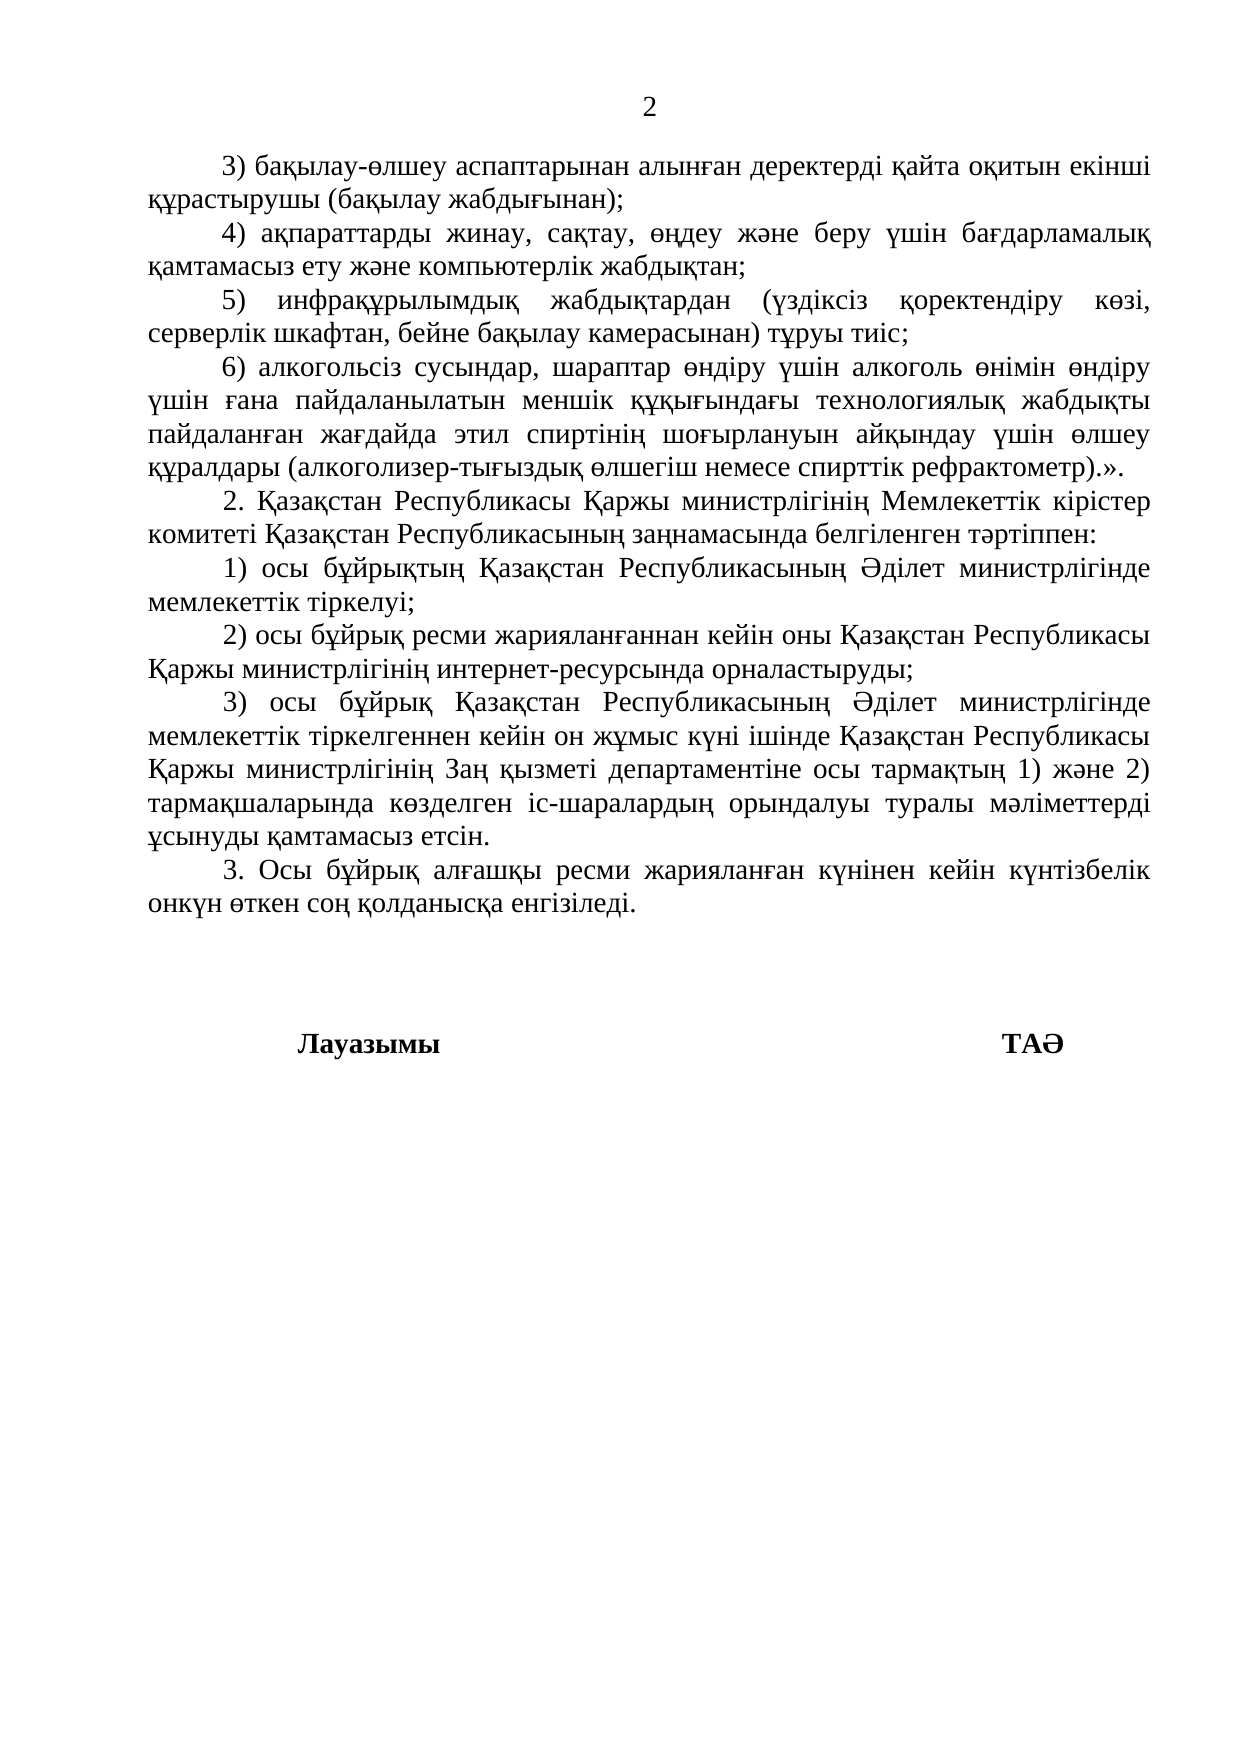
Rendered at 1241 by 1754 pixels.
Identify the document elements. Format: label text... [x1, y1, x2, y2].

text 5) инфрақұрылымдық жабдықтардан (үздіксіз қоректендіру көзі, серверлік шкафтан, бейне бақылау камерасынан) тұруы тиіс; [148, 282, 1152, 349]
text 2) осы бұйрық ресми жарияланғаннан кейін оны Қазақстан Республикасы Қаржы министрлігінің интернет-ресурсында орналастыруды; [148, 617, 1152, 684]
text 2. Қазақстан Республикасы Қаржы министрлігінің Мемлекеттік кірістер комитеті Қазақстан Республикасының заңнамасында белгіленген тәртіппен: [148, 483, 1152, 550]
text Лауазымы ТАӘ [223, 1026, 1152, 1059]
text 6) алкогольсіз сусындар, шараптар өндіру үшін алкоголь өнімін өндіру үшін ғана пайдаланылатын меншік құқығындағы технологиялық жабдықты пайдаланған жағдайда этил спиртінің шоғырлануын айқындау үшін өлшеу құралдары (алкоголизер-тығыздық өлшегіш немесе спирттік рефрактометр).». [148, 349, 1152, 483]
text 1) осы бұйрықтың Қазақстан Республикасының Әділет министрлігінде мемлекеттік тіркелуі; [148, 550, 1152, 617]
text 3. Осы бұйрық алғашқы ресми жарияланған күнінен кейін күнтізбелік онкүн өткен соң қолданысқа енгізіледі. [148, 852, 1152, 919]
text 4) ақпараттарды жинау, сақтау, өңдеу және беру үшін бағдарламалық қамтамасыз ету және компьютерлік жабдықтан; [148, 215, 1152, 282]
text 3) бақылау-өлшеу аспаптарынан алынған деректерді қайта оқитын екінші құрастырушы (бақылау жабдығынан); [148, 148, 1152, 215]
text 3) осы бұйрық Қазақстан Республикасының Әділет министрлігінде мемлекеттік тіркелгеннен кейін он жұмыс күні ішінде Қазақстан Республикасы Қаржы министрлігінің Заң қызметі департаментіне осы тармақтың 1) және 2) тармақшаларында көзделген іс-шаралардың орындалуы туралы мәліметтерді ұсынуды қамтамасыз етсін. [148, 684, 1152, 852]
